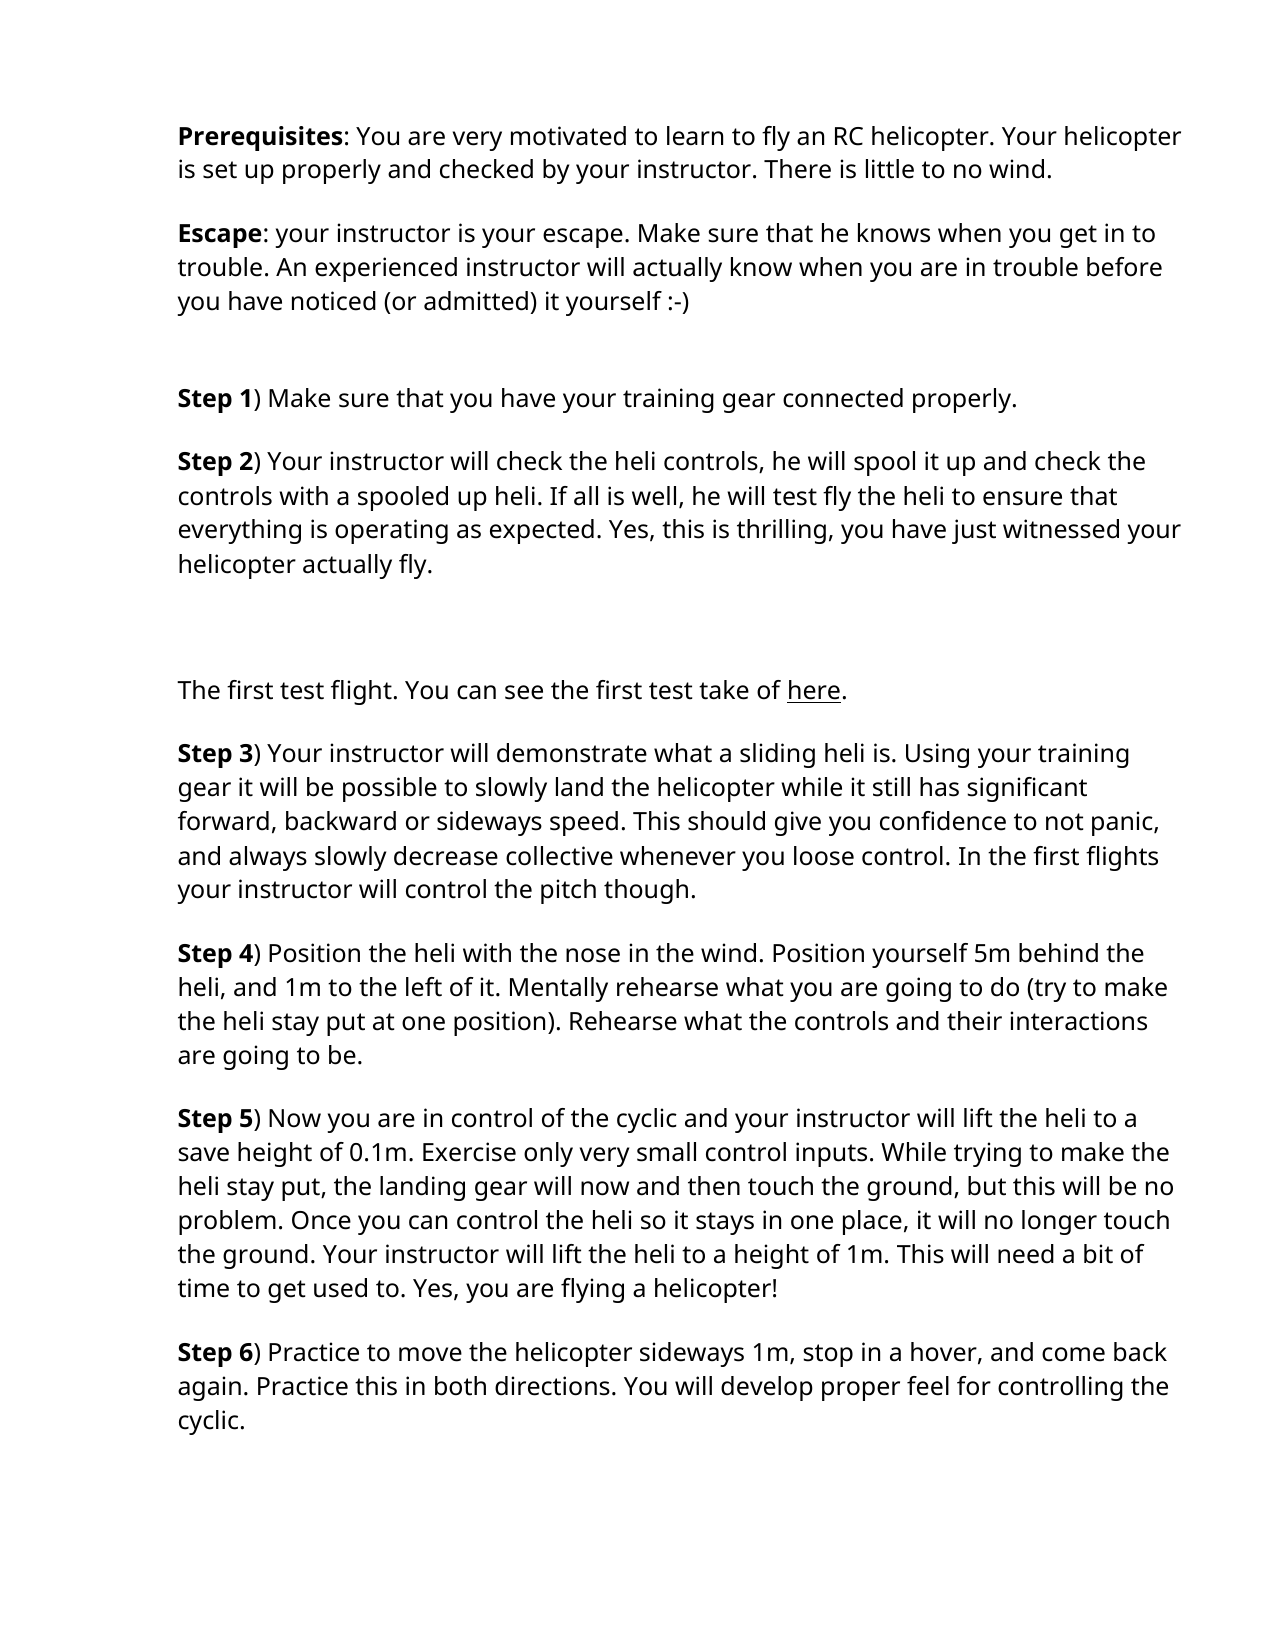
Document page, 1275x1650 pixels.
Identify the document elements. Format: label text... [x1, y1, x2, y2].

text Prerequisites: You are very motivated to learn to fly an RC helicopter. Your helicopter is set up properly and checked by your instructor. There is little to no wind. [177, 118, 1186, 186]
text Step 1) Make sure that you have your training gear connected properly. [177, 347, 1186, 415]
text Step 3) Your instructor will demonstrate what a sliding heli is. Using your training gear it will be possible to slowly land the helicopter while it still has significant forward, backward or sideways speed. This should give you confidence to not panic, and always slowly decrease collective whenever you loose control. In the first flights your instructor will control the pitch though. [177, 736, 1186, 906]
text Step 6) Practice to move the helicopter sideways 1m, stop in a hover, and come back again. Practice this in both directions. You will develop proper feel for controlling the cyclic. [177, 1334, 1186, 1437]
text Step 2) Your instructor will check the heli controls, he will spool it up and check the controls with a spooled up heli. If all is well, he will test fly the heli to ensure that everything is operating as expected. Yes, this is thrilling, you have just witnessed your helicopter actually fly. [177, 444, 1186, 580]
text Escape: your instructor is your escape. Make sure that he knows when you get in to trouble. An experienced instructor will actually know when you are in trouble before you have noticed (or admitted) it yourself :-) [177, 215, 1186, 318]
text The first test flight. You can see the first test take of here. [177, 673, 1186, 707]
text Step 4) Position the heli with the nose in the wind. Position yourself 5m behind the heli, and 1m to the left of it. Mentally rehearse what you are going to do (try to make the heli stay put at one position). Rehearse what the controls and their interactions are going to be. [177, 935, 1186, 1072]
text Step 5) Now you are in control of the cyclic and your instructor will lift the heli to a save height of 0.1m. Exercise only very small control inputs. While trying to make the heli stay put, the landing gear will now and then touch the ground, but this will be no problem. Once you can control the heli so it stays in one place, it will no longer touch the ground. Your instructor will lift the heli to a height of 1m. This will need a bit of time to get used to. Yes, you are flying a helicopter! [177, 1101, 1186, 1305]
